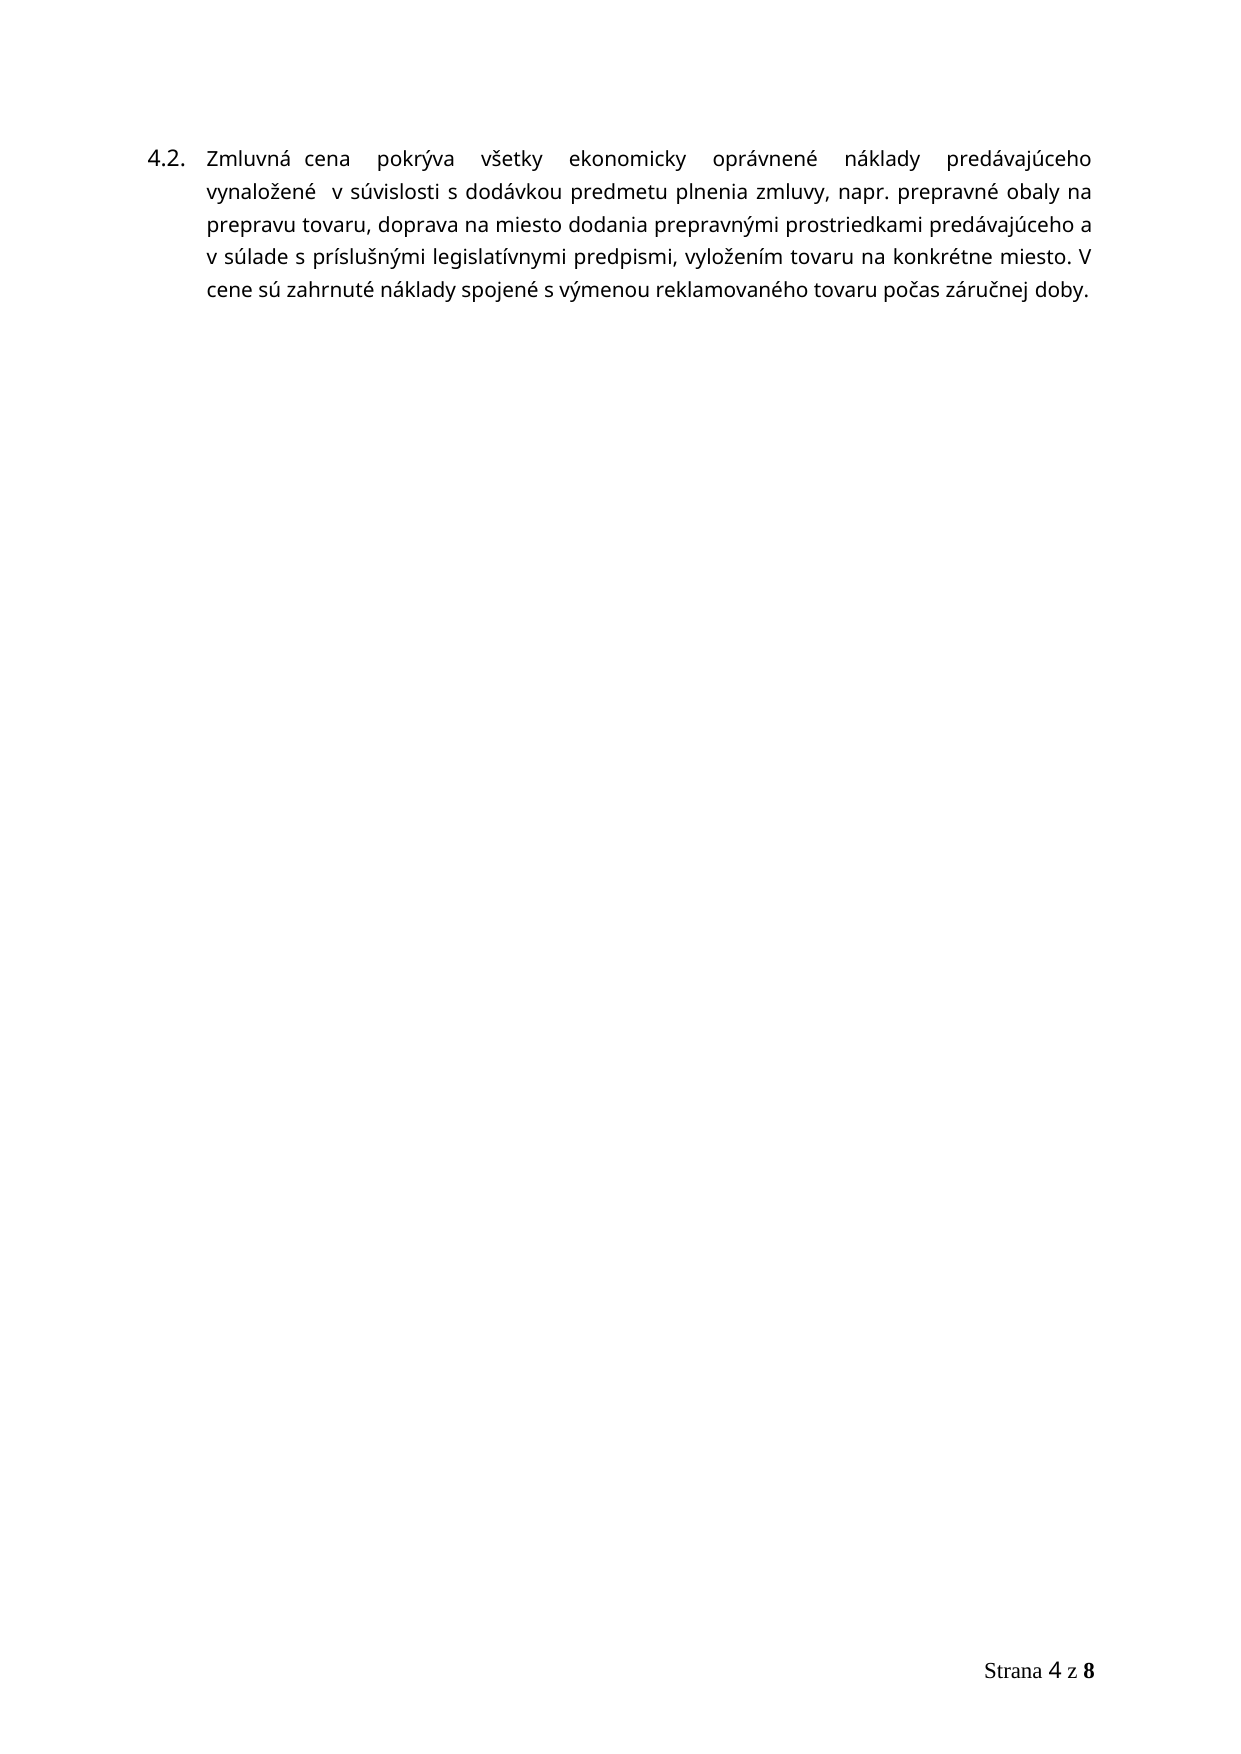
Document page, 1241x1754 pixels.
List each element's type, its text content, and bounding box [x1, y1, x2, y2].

list Zmluvná cena pokrýva všetky ekonomicky oprávnené náklady predávajúceho vynaložené v súvislosti s dodávkou predmetu plnenia zmluvy, napr. prepravné obaly na prepravu tovaru, doprava na miesto dodania prepravnými prostriedkami predávajúceho a v súlade s príslušnými legislatívnymi predpismi, vyložením tovaru na konkrétne miesto. V cene sú zahrnuté náklady spojené s výmenou reklamovaného tovaru počas záručnej doby. [147, 142, 1093, 303]
